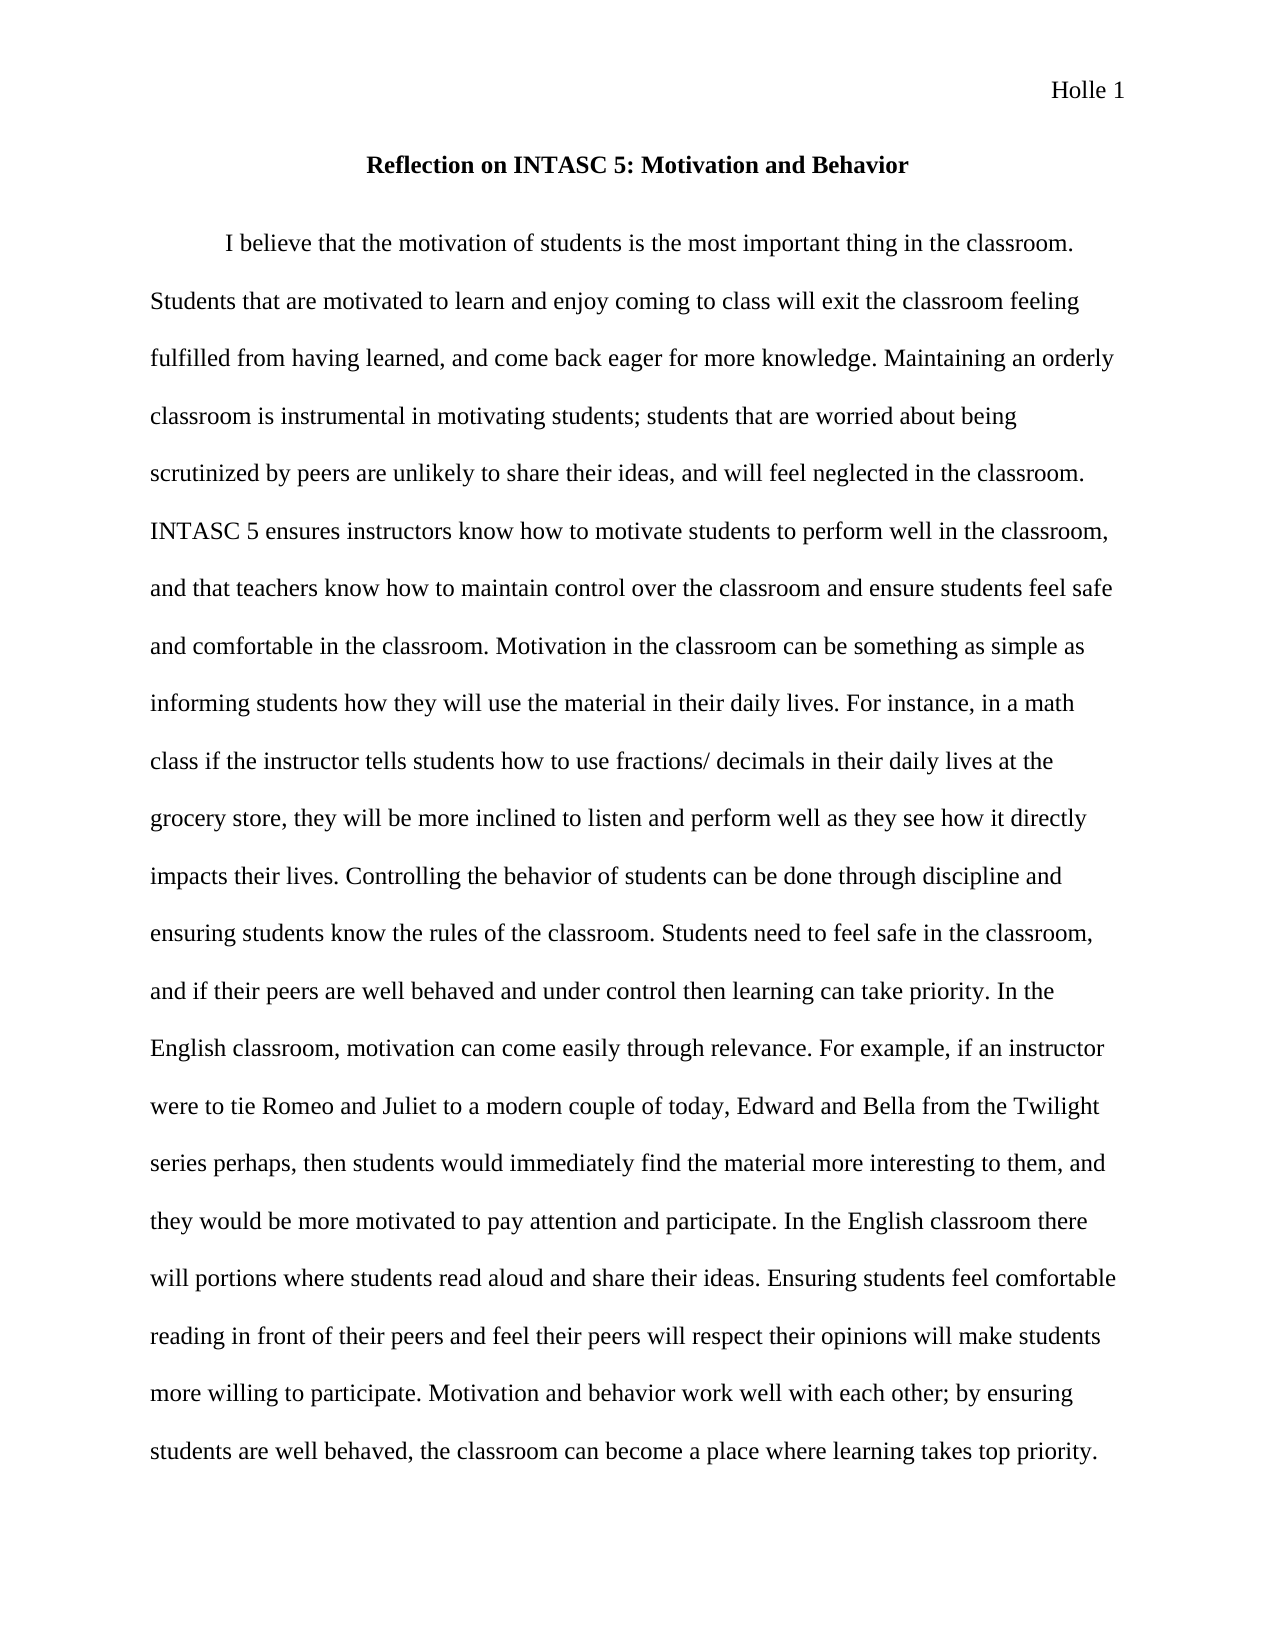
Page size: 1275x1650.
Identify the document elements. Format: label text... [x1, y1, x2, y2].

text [150, 228, 1125, 1464]
text Reflection on INTASC 5: Motivation and Behavior [150, 150, 1125, 179]
